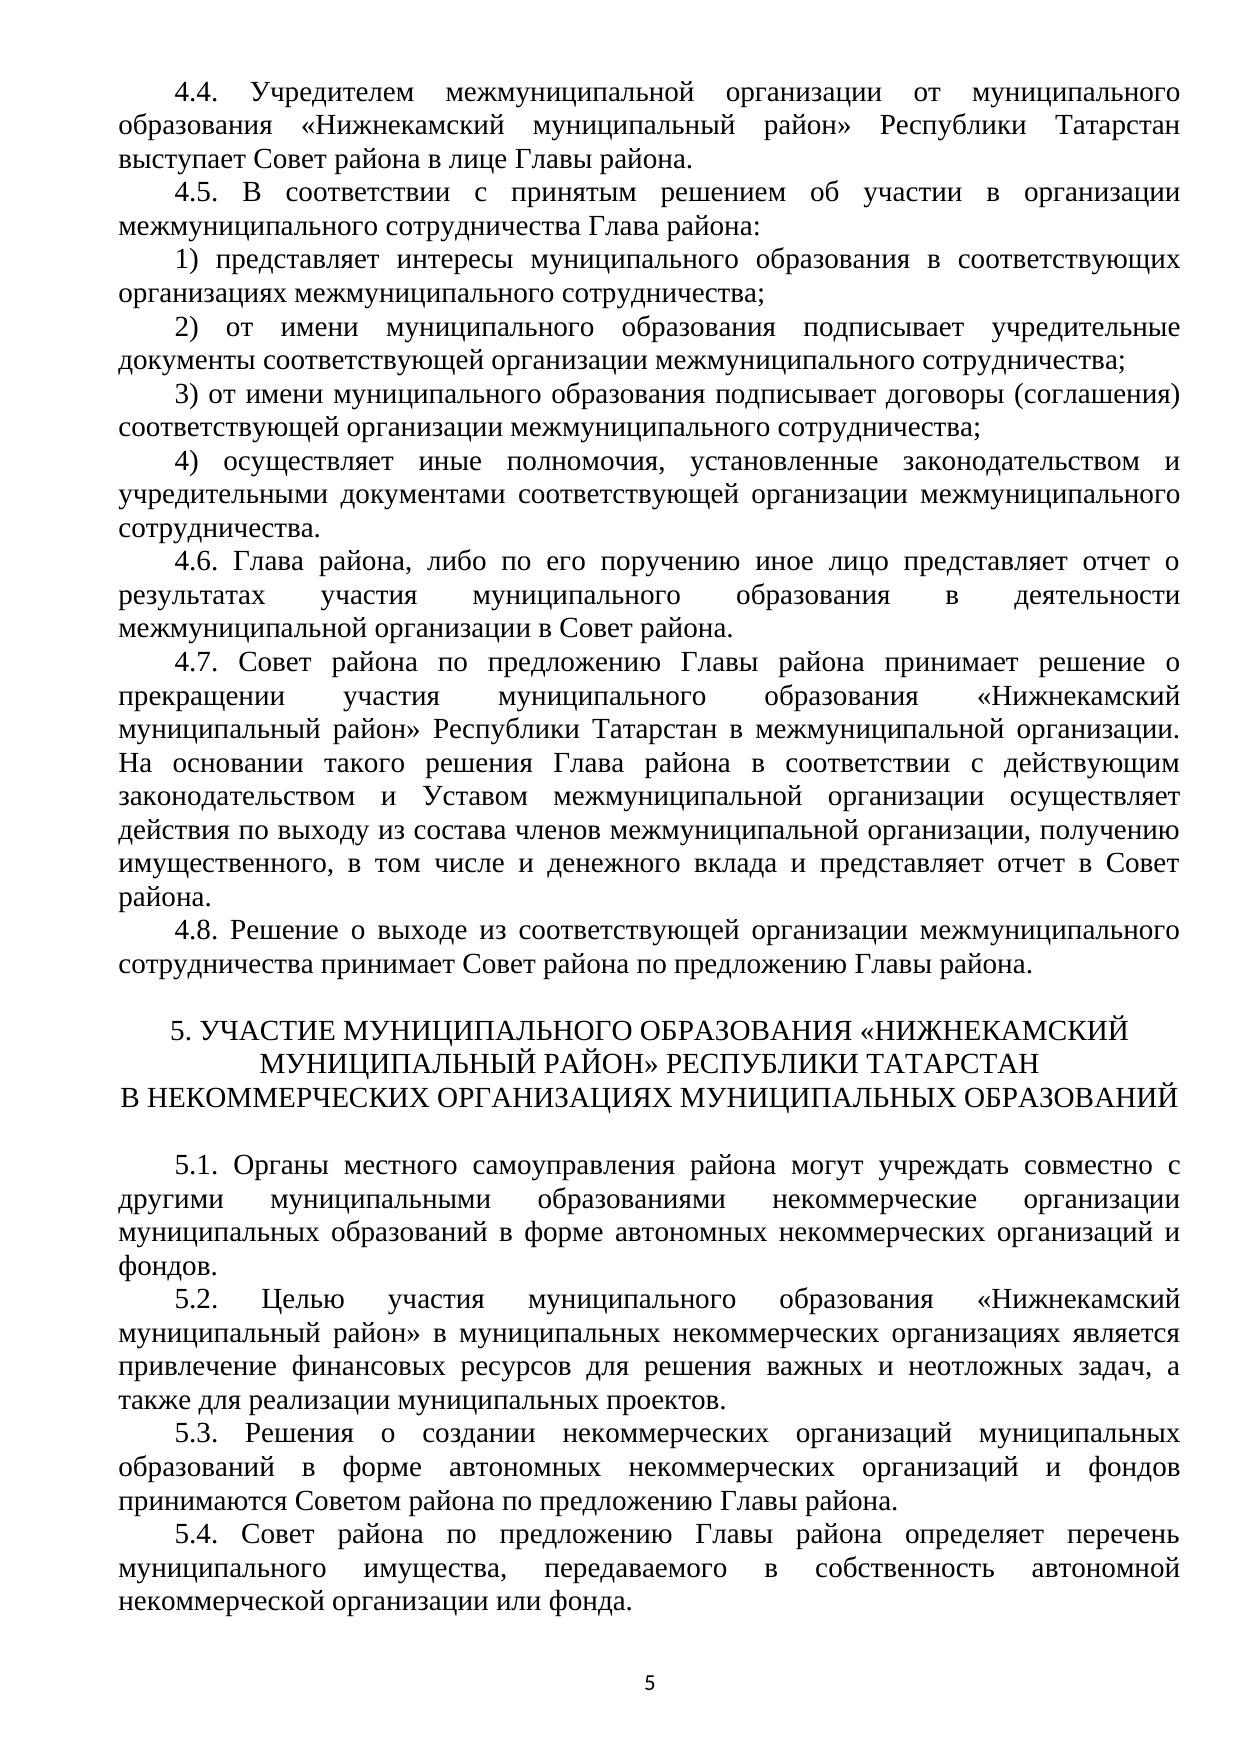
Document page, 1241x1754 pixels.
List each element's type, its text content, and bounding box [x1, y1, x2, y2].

text 4.5. В соответствии с принятым решением об участии в организации межмуниципального сотрудничества Глава района: [118, 174, 1181, 242]
text В НЕКОММЕРЧЕСКИХ ОРГАНИЗАЦИЯХ МУНИЦИПАЛЬНЫХ ОБРАЗОВАНИЙ [118, 1080, 1181, 1114]
text 4.8. Решение о выходе из соответствующей организации межмуниципального сотрудничества принимает Совет района по предложению Главы района. [118, 912, 1181, 979]
text 5.2. Целью участия муниципального образования «Нижнекамский муниципальный район» в муниципальных некоммерческих организациях является привлечение финансовых ресурсов для решения важных и неотложных задач, а также для реализации муниципальных проектов. [118, 1281, 1181, 1416]
text 5.3. Решения о создании некоммерческих организаций муниципальных образований в форме автономных некоммерческих организаций и фондов принимаются Советом района по предложению Главы района. [118, 1416, 1181, 1516]
text 4) осуществляет иные полномочия, установленные законодательством и учредительными документами соответствующей организации межмуниципального сотрудничества. [118, 443, 1181, 543]
text 4.4. Учредителем межмуниципальной организации от муниципального образования «Нижнекамский муниципальный район» Республики Татарстан выступает Совет района в лице Главы района. [118, 74, 1181, 174]
text 2) от имени муниципального образования подписывает учредительные документы соответствующей организации межмуниципального сотрудничества; [118, 309, 1181, 376]
text 4.6. Глава района, либо по его поручению иное лицо представляет отчет о результатах участия муниципального образования в деятельности межмуниципальной организации в Совет района. [118, 543, 1181, 644]
text 4.7. Совет района по предложению Главы района принимает решение о прекращении участия муниципального образования «Нижнекамский муниципальный район» Республики Татарстан в межмуниципальной организации. На основании такого решения Глава района в соответствии с действующим законодательством и Уставом межмуниципальной организации осуществляет действия по выходу из состава членов межмуниципальной организации, получению имущественного, в том числе и денежного вклада и представляет отчет в Совет района. [118, 644, 1181, 912]
text 5.4. Совет района по предложению Главы района определяет перечень муниципального имущества, передаваемого в собственность автономной некоммерческой организации или фонда. [118, 1516, 1181, 1617]
text 5.1. Органы местного самоуправления района могут учреждать совместно с другими муниципальными образованиями некоммерческие организации муниципальных образований в форме автономных некоммерческих организаций и фондов. [118, 1147, 1181, 1281]
text 3) от имени муниципального образования подписывает договоры (соглашения) соответствующей организации межмуниципального сотрудничества; [118, 376, 1181, 443]
text 1) представляет интересы муниципального образования в соответствующих организациях межмуниципального сотрудничества; [118, 242, 1181, 309]
text 5. УЧАСТИЕ МУНИЦИПАЛЬНОГО ОБРАЗОВАНИЯ «НИЖНЕКАМСКИЙ МУНИЦИПАЛЬНЫЙ РАЙОН» РЕСПУБЛИКИ ТАТАРСТАН [118, 1013, 1181, 1080]
